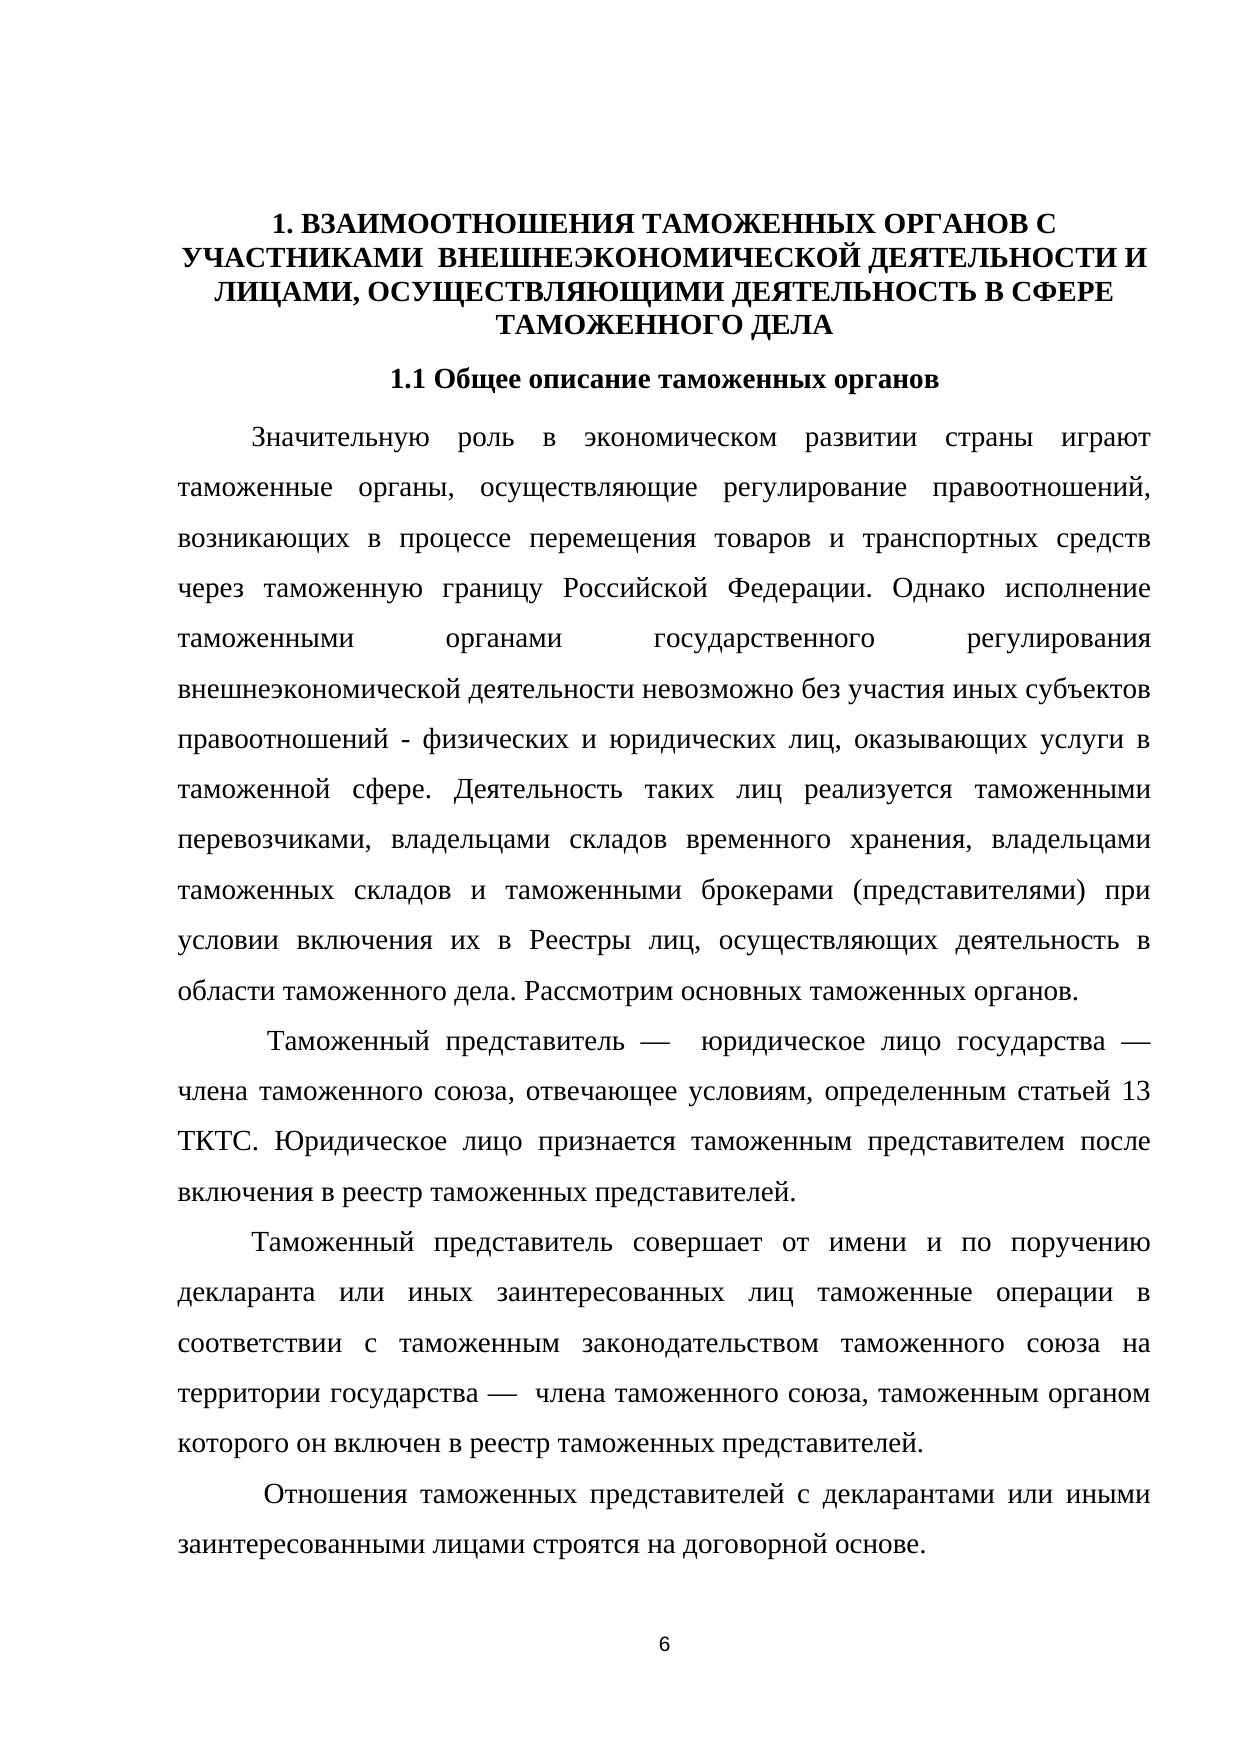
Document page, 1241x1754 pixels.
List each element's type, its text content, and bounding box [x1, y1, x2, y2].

text Значительную роль в экономическом развитии страны играют таможенные органы, осуществляющие регулирование правоотношений, возникающих в процессе перемещения товаров и транспортных средств через таможенную границу Российской Федерации. Однако исполнение таможенными органами государственного регулирования внешнеэкономической деятельности невозможно без участия иных субъектов правоотношений - физических и юридических лиц, оказывающих услуги в таможенной сфере. Деятельность таких лиц реализуется таможенными перевозчиками, владельцами складов временного хранения, владельцами таможенных складов и таможенными брокерами (представителями) при условии включения их в Реестры лиц, осуществляющих деятельность в области таможенного дела. Рассмотрим основных таможенных органов. [177, 419, 1152, 1006]
text Таможенный представитель — юридическое лицо государства — члена таможенного союза, отвечающее условиям, определенным статьей 13 ТКТС. Юридическое лицо признается таможенным представителем после включения в реестр таможенных представителей. [177, 1023, 1152, 1207]
subtitle 1. ВЗАИМООТНОШЕНИЯ ТАМОЖЕННЫХ ОРГАНОВ С УЧАСТНИКАМИ ВНЕШНЕЭКОНОМИЧЕСКОЙ ДЕЯТЕЛЬНОСТИ И ЛИЦАМИ, ОСУЩЕСТВЛЯЮЩИМИ ДЕЯТЕЛЬНОСТЬ В СФЕРЕ ТАМОЖЕННОГО ДЕЛА [177, 207, 1152, 341]
text Таможенный представитель совершает от имени и по поручению декларанта или иных заинтересованных лиц таможенные операции в соответствии с таможенным законодательством таможенного союза на территории государства — члена таможенного союза, таможенным органом которого он включен в реестр таможенных представителей. [177, 1224, 1152, 1459]
text Отношения таможенных представителей с декларантами или иными заинтересованными лицами строятся на договорной основе. [177, 1476, 1152, 1559]
subtitle 1.1 Общее описание таможенных органов [177, 362, 1152, 395]
